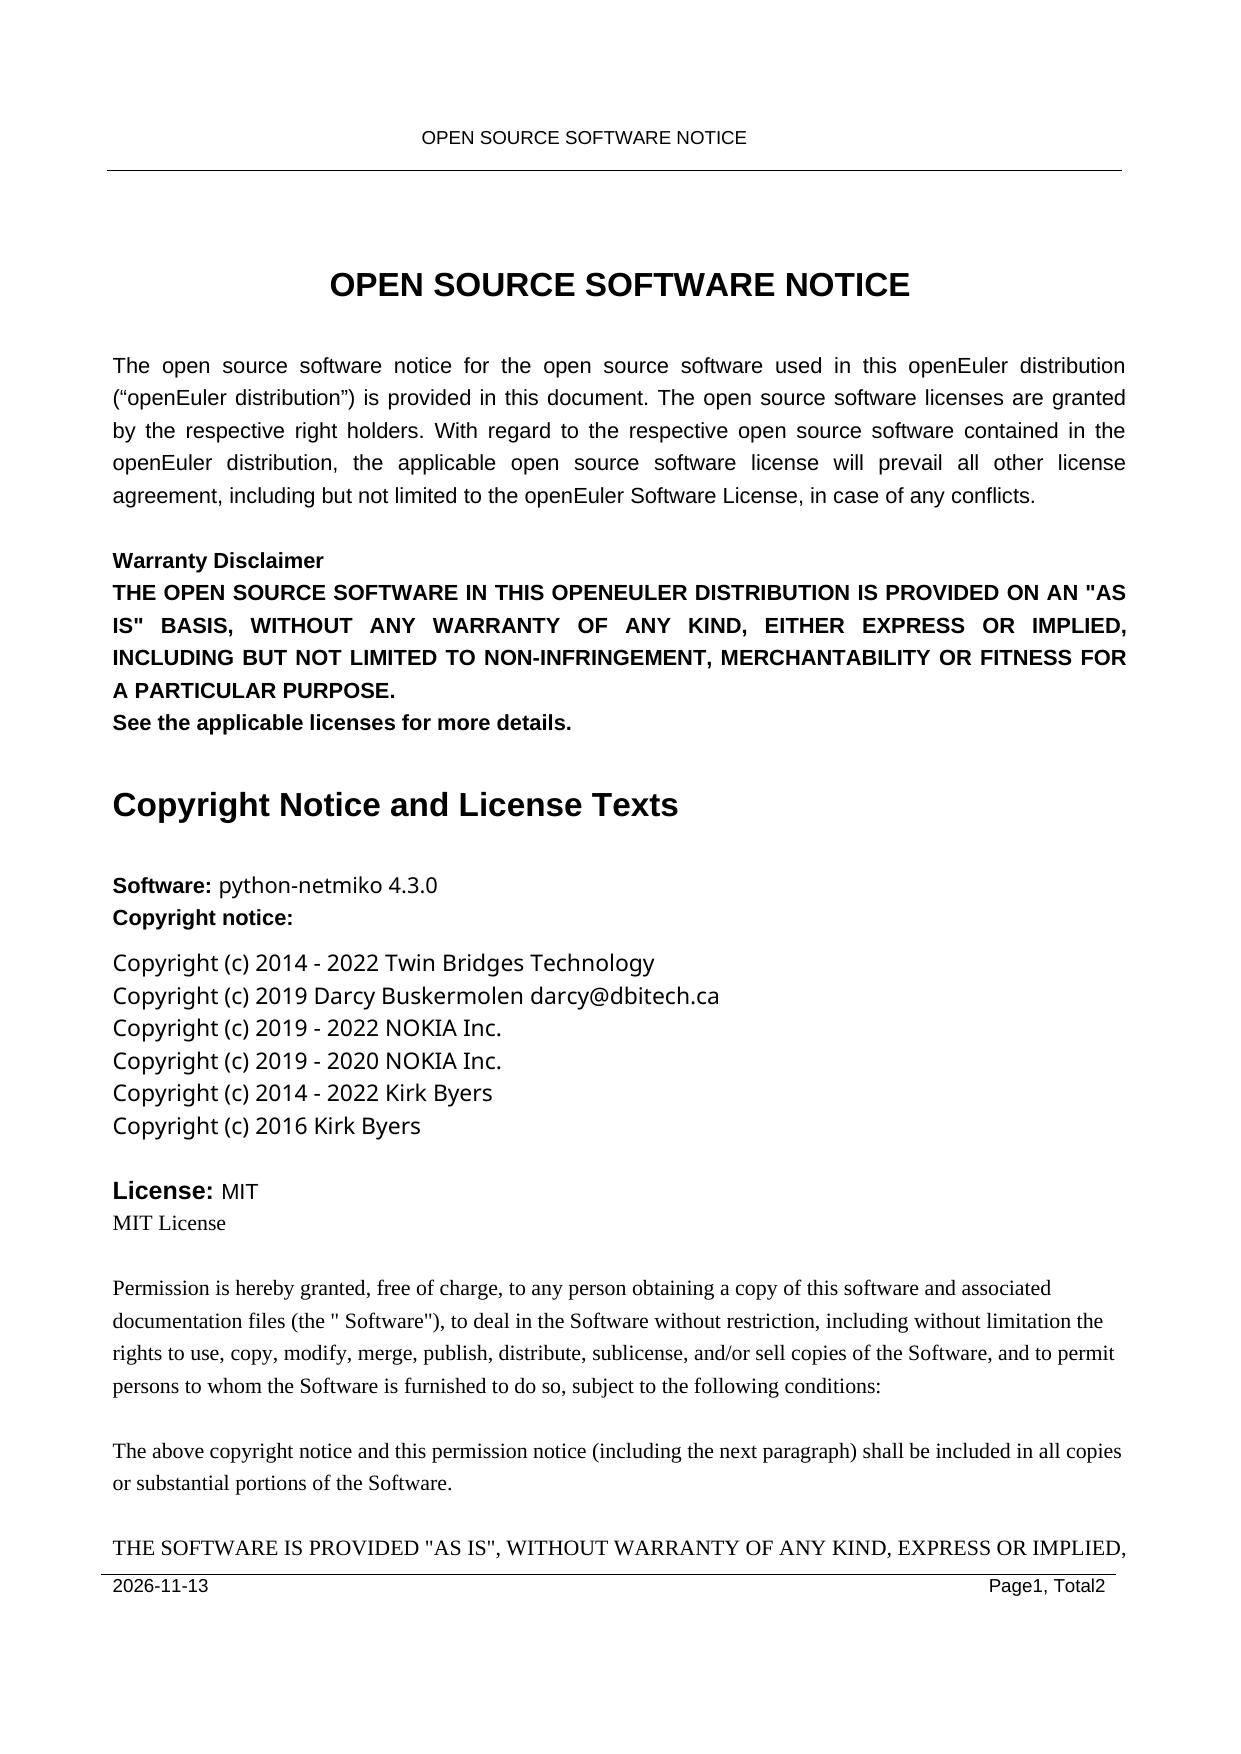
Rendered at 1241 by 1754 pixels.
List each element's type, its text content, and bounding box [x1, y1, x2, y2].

text Copyright notice: [112, 901, 1128, 934]
text OPEN SOURCE SOFTWARE NOTICE [112, 251, 1128, 316]
text Copyright Notice and License Texts [112, 771, 1128, 836]
title Software: python-netmiko 4.3.0 [112, 869, 1128, 901]
text License: MIT [112, 1174, 1128, 1207]
text Warranty Disclaimer [112, 544, 1128, 576]
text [112, 1207, 1128, 1564]
text Copyright (c) 2014 - 2022 Twin Bridges Technology Copyright (c) 2019 Darcy Buskermolen darcy@dbitech.ca Copyright (c) 2019 - 2022 NOKIA Inc. Copyright (c) 2019 - 2020 NOKIA Inc. Copyright (c) 2014 - 2022 Kirk Byers Copyright (c) 2016 Kirk Byers [112, 947, 1128, 1174]
text THE OPEN SOURCE SOFTWARE IN THIS OPENEULER DISTRIBUTION IS PROVIDED ON AN "AS IS" BASIS, WITHOUT ANY WARRANTY OF ANY KIND, EITHER EXPRESS OR IMPLIED, INCLUDING BUT NOT LIMITED TO NON-INFRINGEMENT, MERCHANTABILITY OR FITNESS FOR A PARTICULAR PURPOSE. See the applicable licenses for more details. [112, 576, 1128, 739]
text The open source software notice for the open source software used in this openEuler distribution (“openEuler distribution”) is provided in this document. The open source software licenses are granted by the respective right holders. With regard to the respective open source software contained in the openEuler distribution, the applicable open source software license will prevail all other license agreement, including but not limited to the openEuler Software License, in case of any conflicts. [112, 349, 1128, 511]
